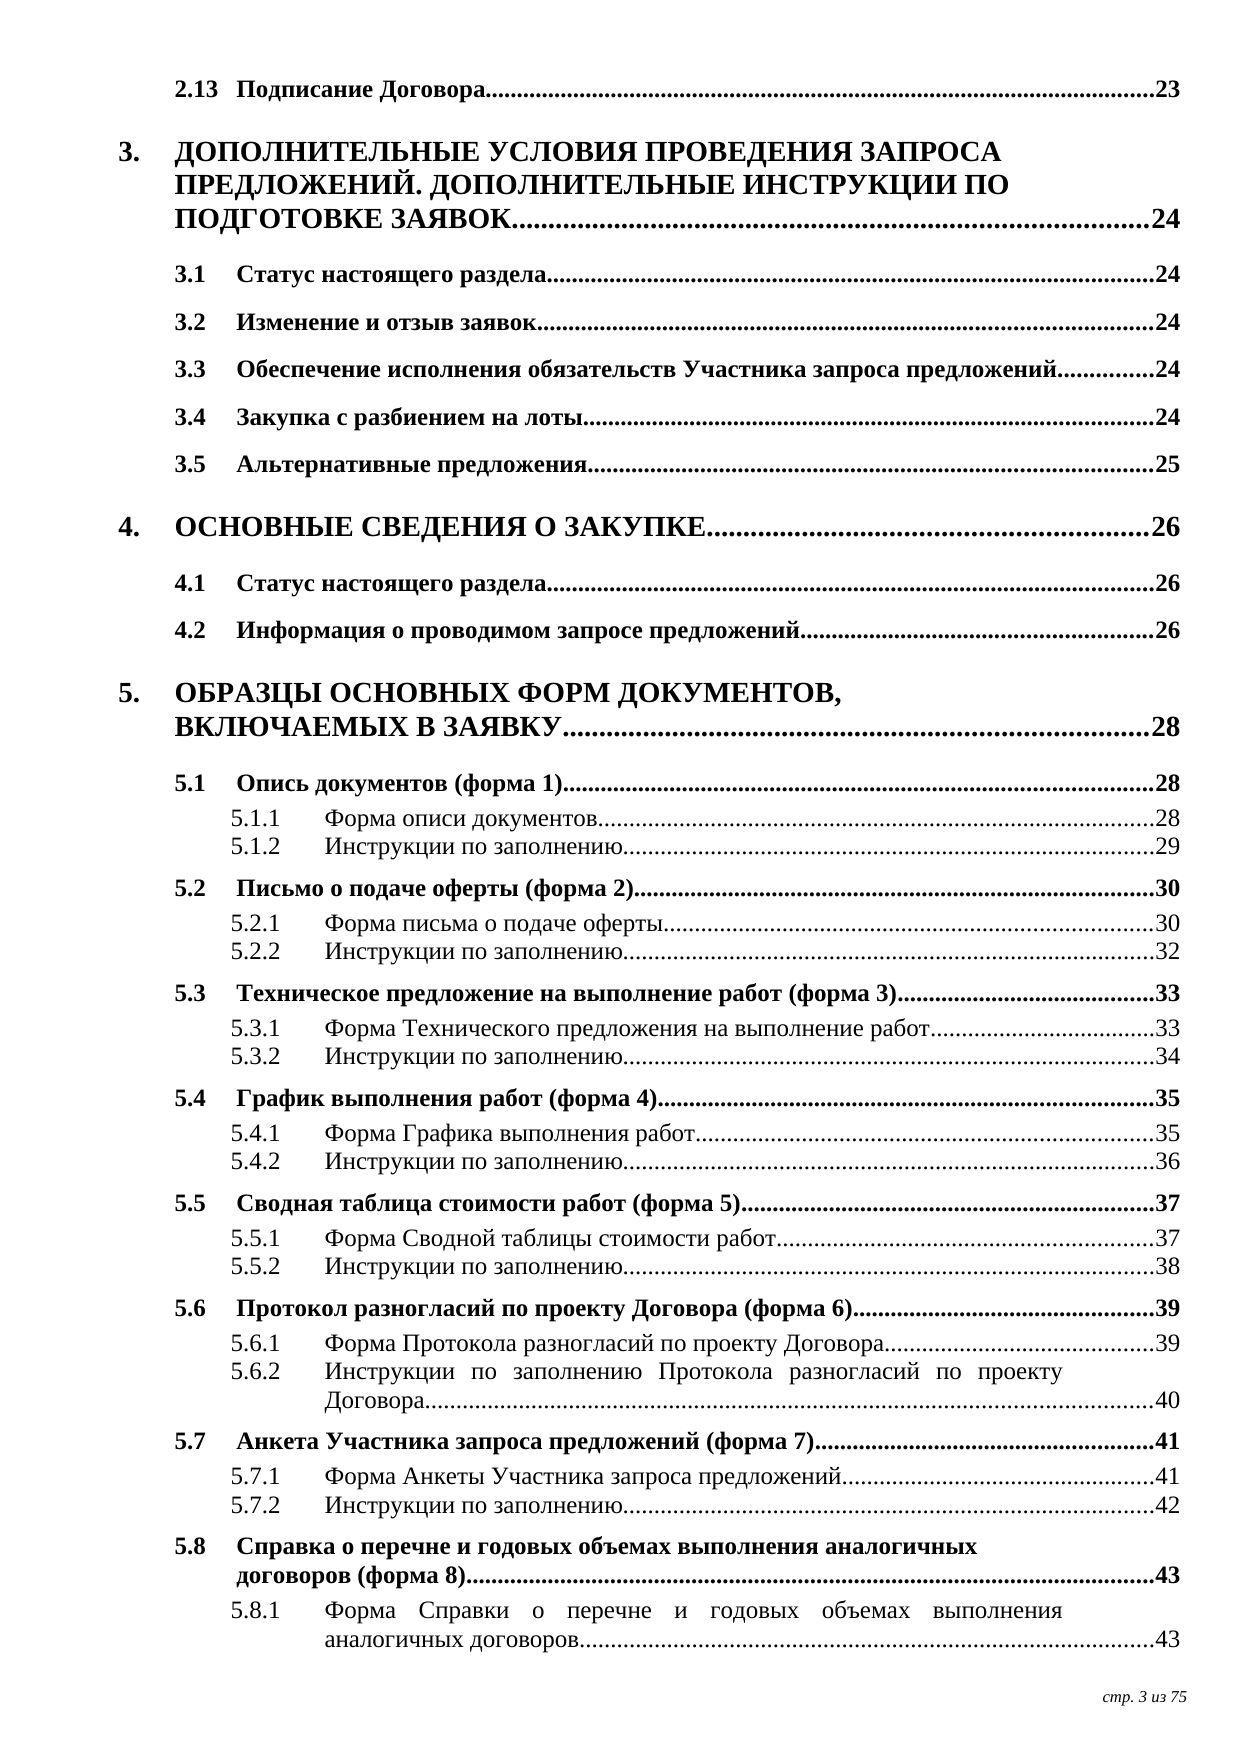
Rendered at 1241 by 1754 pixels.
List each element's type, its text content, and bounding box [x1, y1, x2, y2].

text 3.1 Статус настоящего раздела 24 [174, 259, 1093, 288]
text 3.3 Обеспечение исполнения обязательств Участника запроса предложений 24 [174, 354, 1093, 383]
text 5.7.1 Форма Анкеты Участника запроса предложений 41 [230, 1461, 1063, 1490]
text 4.1 Статус настоящего раздела 26 [174, 568, 1093, 597]
text 5.4 График выполнения работ (форма 4) 35 [174, 1083, 1093, 1111]
text 5.3 Техническое предложение на выполнение работ (форма 3) 33 [174, 978, 1093, 1006]
text 5.2 Письмо о подаче оферты (форма 2) 30 [174, 873, 1093, 901]
text 5.1.2 Инструкции по заполнению 29 [230, 831, 1063, 860]
text 3.4 Закупка с разбиением на лоты 24 [174, 402, 1093, 431]
text 5.4.2 Инструкции по заполнению 36 [230, 1146, 1063, 1175]
text 4.2 Информация о проводимом запросе предложений 26 [174, 616, 1093, 644]
text 5.6.1 Форма Протокола разногласий по проекту Договора 39 [230, 1328, 1063, 1356]
text 5. Образцы основных форм документов, включаемых в заявку 28 [118, 676, 1063, 743]
text 5.4.1 Форма Графика выполнения работ 35 [230, 1118, 1063, 1146]
text 5.5 Сводная таблица стоимости работ (форма 5) 37 [174, 1188, 1093, 1216]
text 5.3.1 Форма Технического предложения на выполнение работ 33 [230, 1013, 1063, 1041]
text 5.8.1 Форма Справки о перечне и годовых объемах выполнения аналогичных договоров 43 [230, 1595, 1063, 1653]
text 2.13 Подписание Договора 23 [174, 74, 1093, 103]
text 5.2.2 Инструкции по заполнению 32 [230, 936, 1063, 965]
text 5.2.1 Форма письма о подаче оферты 30 [230, 908, 1063, 936]
text 5.3.2 Инструкции по заполнению 34 [230, 1041, 1063, 1070]
text 3. Дополнительные условия проведения запроса предложений. Дополнительные инструкции по подготовке заявок 24 [118, 134, 1063, 234]
text 5.7 Анкета Участника запроса предложений (форма 7) 41 [174, 1426, 1093, 1455]
text 5.1 Опись документов (форма 1) 28 [174, 768, 1093, 796]
text 5.1.1 Форма описи документов 28 [230, 803, 1063, 831]
text 5.6.2 Инструкции по заполнению Протокола разногласий по проекту Договора 40 [230, 1356, 1063, 1414]
text 5.6 Протокол разногласий по проекту Договора (форма 6) 39 [174, 1293, 1093, 1321]
text 5.8 Справка о перечне и годовых объемах выполнения аналогичных договоров (форма 8) 43 [174, 1531, 1093, 1589]
text 5.5.1 Форма Сводной таблицы стоимости работ 37 [230, 1223, 1063, 1251]
text 3.2 Изменение и отзыв заявок 24 [174, 307, 1093, 336]
text 5.5.2 Инструкции по заполнению 38 [230, 1251, 1063, 1280]
text 3.5 Альтернативные предложения 25 [174, 449, 1093, 478]
text 4. ОСНОВНЫЕ СВЕДЕНИЯ О ЗАКУПКЕ 26 [118, 509, 1063, 543]
text 5.7.2 Инструкции по заполнению 42 [230, 1490, 1063, 1519]
